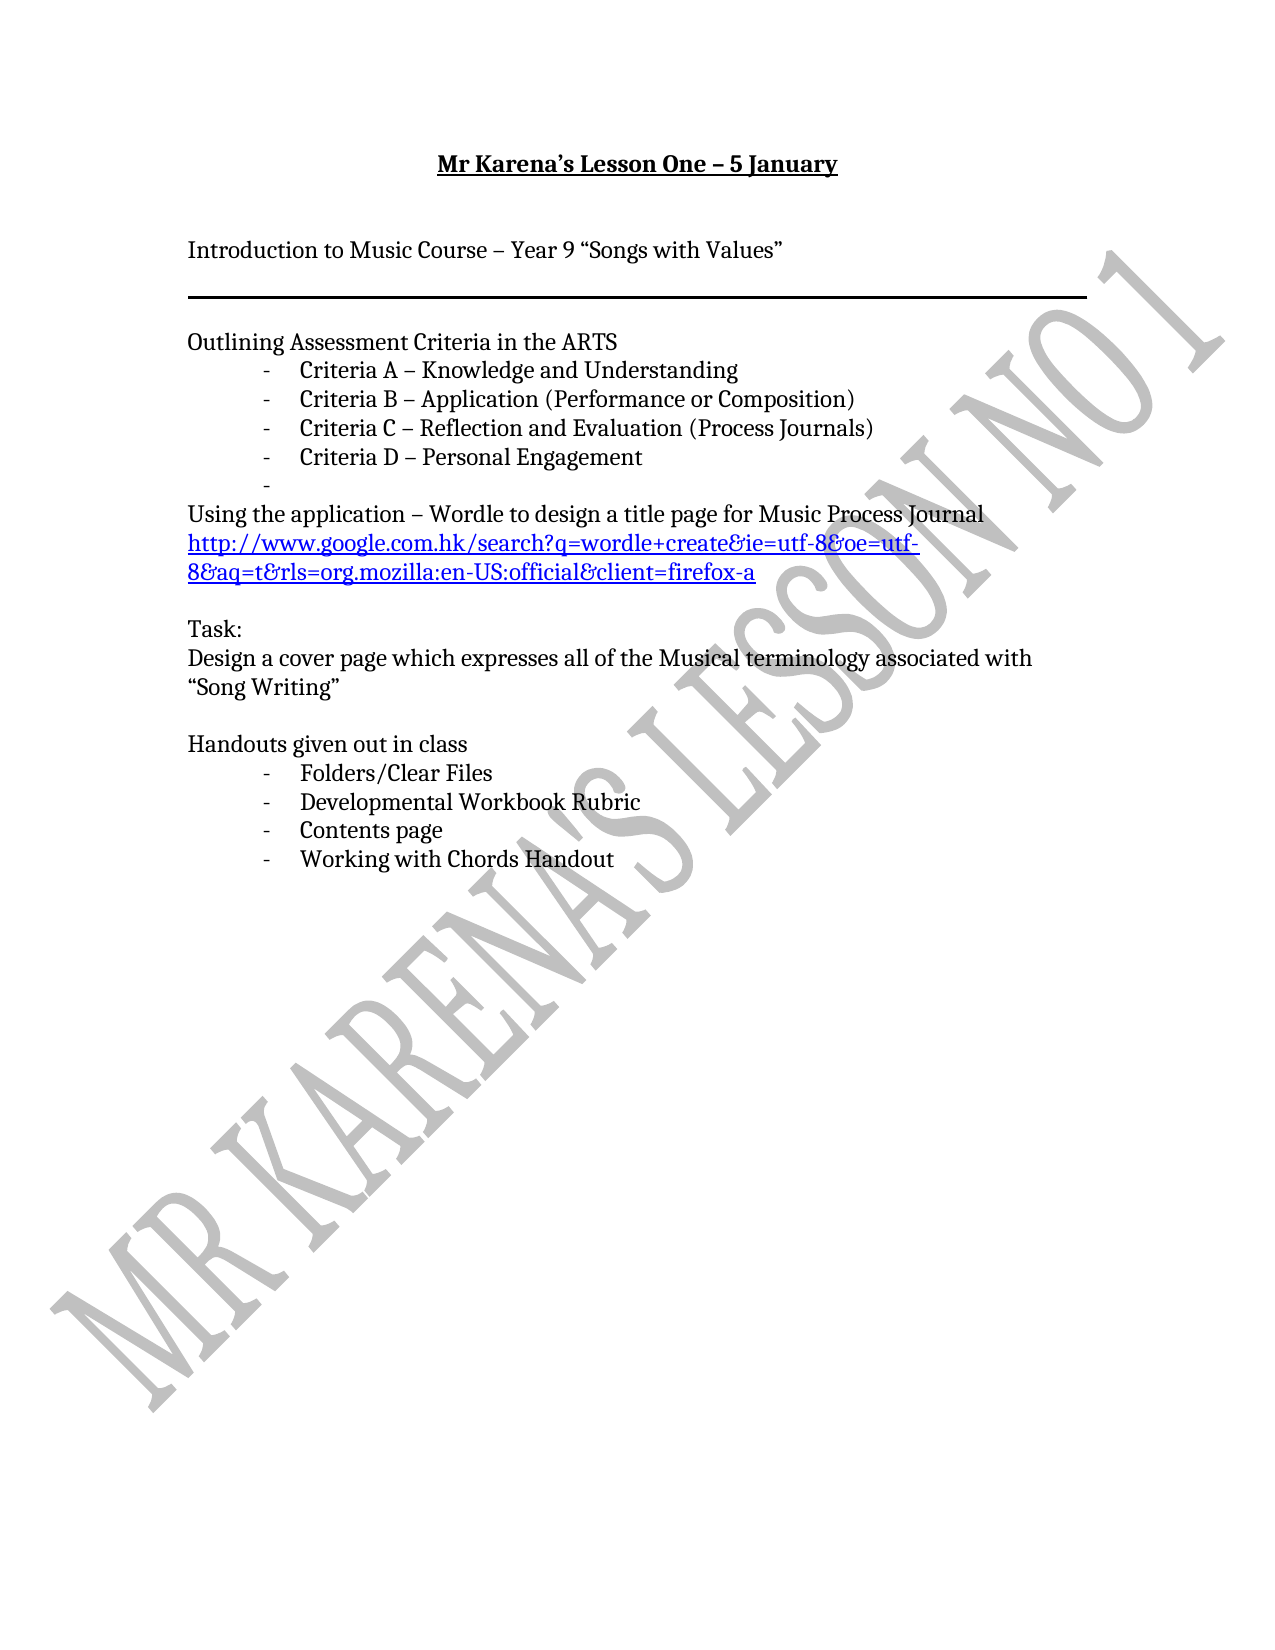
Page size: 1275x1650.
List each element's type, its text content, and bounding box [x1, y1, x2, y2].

list Criteria C – Reflection and Evaluation (Process Journals) [262, 414, 1087, 443]
text Outlining Assessment Criteria in the ARTS [187, 328, 1087, 356]
text Using the application – Wordle to design a title page for Music Process Journal [187, 500, 1087, 529]
text Introduction to Music Course – Year 9 “Songs with Values” [187, 236, 1087, 265]
list Criteria D – Personal Engagement [262, 443, 1087, 471]
list Contents page [262, 816, 1087, 845]
list Folders/Clear Files [262, 759, 1087, 788]
list Working with Chords Handout [262, 845, 1087, 874]
list Developmental Workbook Rubric [262, 788, 1087, 816]
text Task: [187, 615, 1087, 644]
list Criteria A – Knowledge and Understanding [262, 356, 1087, 385]
text Design a cover page which expresses all of the Musical terminology associated with “Song Writing” [187, 644, 1087, 701]
list Criteria B – Application (Performance or Composition) [262, 385, 1087, 414]
text Mr Karena’s Lesson One – 5 January [187, 150, 1087, 179]
text http://www.google.com.hk/search?q=wordle+create&ie=utf-8&oe=utf-8&aq=t&rls=org.mozilla:en-US:official&client=firefox-a [187, 529, 1087, 586]
text Handouts given out in class [187, 730, 1087, 759]
